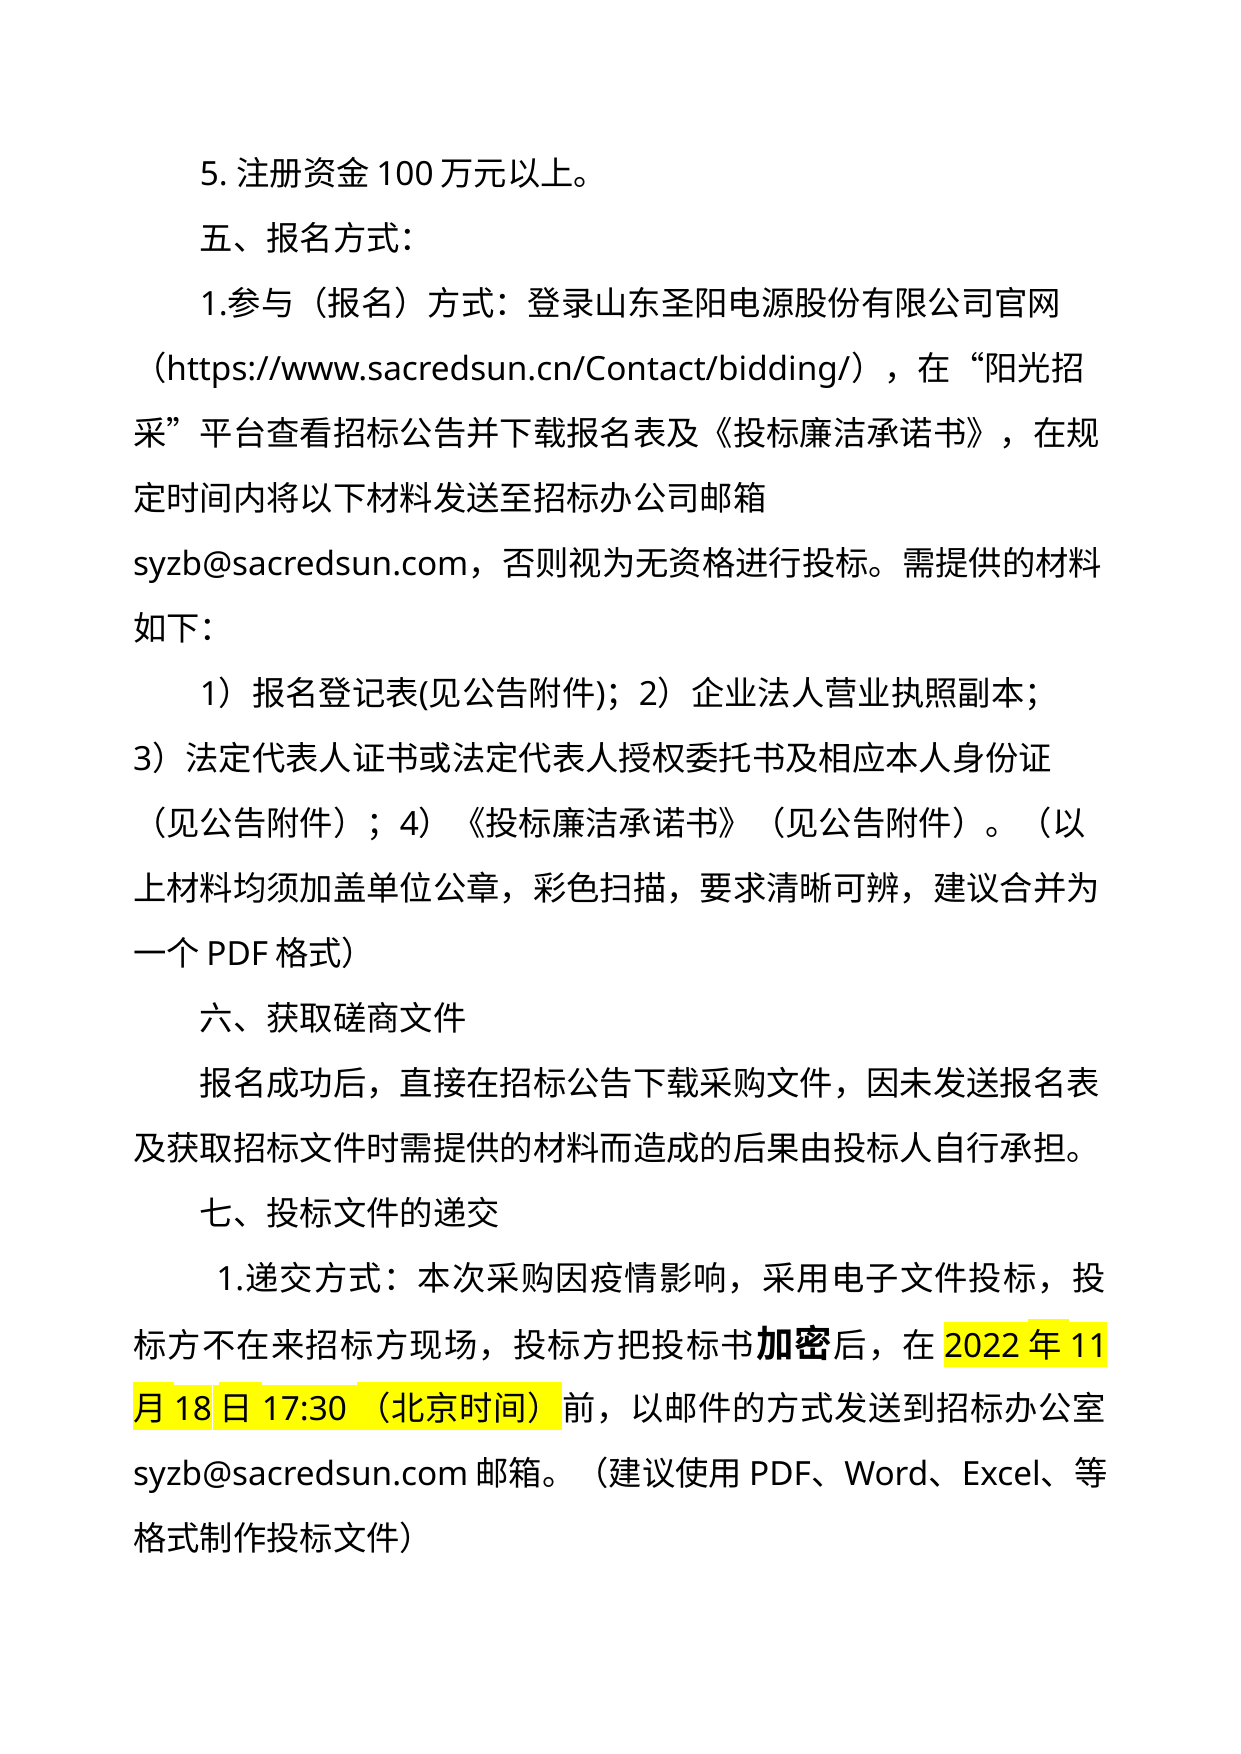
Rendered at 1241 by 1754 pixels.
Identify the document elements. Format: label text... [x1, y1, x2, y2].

text 报名成功后，直接在招标公告下载采购文件，因未发送报名表及获取招标文件时需提供的材料而造成的后果由投标人自行承担。 [133, 1048, 1107, 1178]
text 1）报名登记表(见公告附件)；2）企业法人营业执照副本；3）法定代表人证书或法定代表人授权委托书及相应本人身份证（见公告附件）；4）《投标廉洁承诺书》（见公告附件）。（以上材料均须加盖单位公章，彩色扫描，要求清晰可辨，建议合并为一个PDF格式） [133, 658, 1107, 983]
text 1.递交方式：本次采购因疫情影响，采用电子文件投标，投标方不在来招标方现场，投标方把投标书加密后，在2022年11月18日 17:30 （北京时间）前，以邮件的方式发送到招标办公室syzb@sacredsun.com邮箱。（建议使用PDF、Word、Excel、等格式制作投标文件） [133, 1243, 1107, 1568]
text 1.参与（报名）方式：登录山东圣阳电源股份有限公司官网（https://www.sacredsun.cn/Contact/bidding/），在“阳光招采”平台查看招标公告并下载报名表及《投标廉洁承诺书》，在规定时间内将以下材料发送至招标办公司邮箱syzb@sacredsun.com，否则视为无资格进行投标。需提供的材料如下： [133, 268, 1107, 658]
text 五、报名方式： [133, 203, 1107, 268]
text 七、投标文件的递交 [133, 1178, 1107, 1243]
text 5. 注册资金100万元以上。 [133, 138, 1107, 203]
text 六、获取磋商文件 [133, 983, 1107, 1048]
